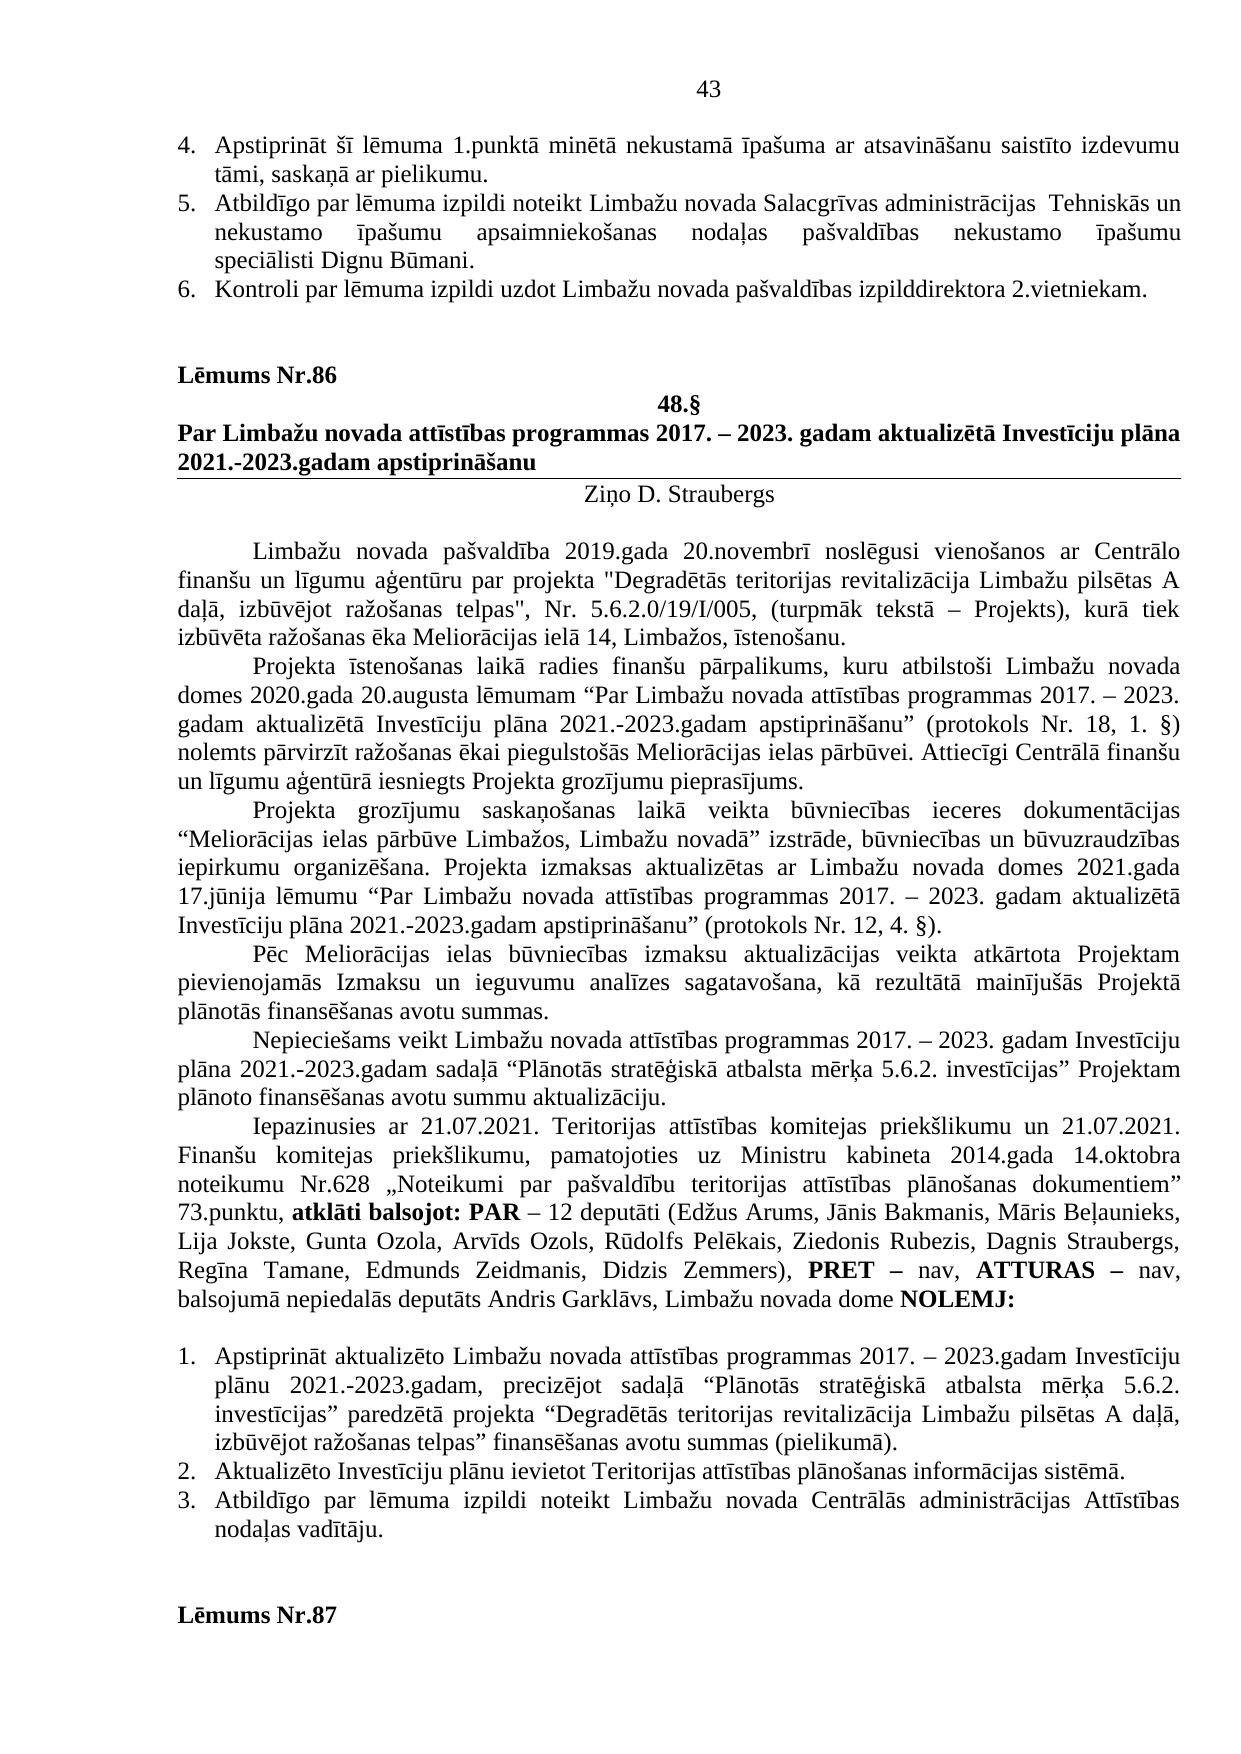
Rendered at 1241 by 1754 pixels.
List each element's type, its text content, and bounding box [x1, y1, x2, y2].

list Kontroli par lēmuma izpildi uzdot Limbažu novada pašvaldības izpilddirektora 2.vietniekam. [177, 274, 1181, 303]
text Par Limbažu novada attīstības programmas 2017. – 2023. gadam aktualizētā Investīciju plāna 2021.-2023.gadam apstiprināšanu [177, 418, 1181, 478]
text 48.§ [177, 389, 1181, 418]
list Apstiprināt šī lēmuma 1.punktā minētā nekustamā īpašuma ar atsavināšanu saistīto izdevumu tāmi, saskaņā ar pielikumu. [177, 131, 1181, 188]
text Lēmums Nr.86 [177, 361, 1181, 389]
text Lēmums Nr.87 [177, 1600, 1181, 1629]
text Projekta īstenošanas laikā radies finanšu pārpalikums, kuru atbilstoši Limbažu novada domes 2020.gada 20.augusta lēmumam “Par Limbažu novada attīstības programmas 2017. – 2023. gadam aktualizētā Investīciju plāna 2021.-2023.gadam apstiprināšanu” (protokols Nr. 18, 1. §) nolemts pārvirzīt ražošanas ēkai piegulstošās Meliorācijas ielas pārbūvei. Attiecīgi Centrālā finanšu un līgumu aģentūrā iesniegts Projekta grozījumu pieprasījums. [177, 651, 1181, 795]
text Limbažu novada pašvaldība 2019.gada 20.novembrī noslēgusi vienošanos ar Centrālo finanšu un līgumu aģentūru par projekta "Degradētās teritorijas revitalizācija Limbažu pilsētas A daļā, izbūvējot ražošanas telpas", Nr. 5.6.2.0/19/I/005, (turpmāk tekstā – Projekts), kurā tiek izbūvēta ražošanas ēka Meliorācijas ielā 14, Limbažos, īstenošanu. [177, 536, 1181, 651]
text Ziņo D. Straubergs [177, 479, 1181, 507]
text Iepazinusies ar 21.07.2021. Teritorijas attīstības komitejas priekšlikumu un 21.07.2021. Finanšu komitejas priekšlikumu, pamatojoties uz Ministru kabineta 2014.gada 14.oktobra noteikumu Nr.628 „Noteikumi par pašvaldību teritorijas attīstības plānošanas dokumentiem” 73.punktu, atklāti balsojot: PAR – 12 deputāti (Edžus Arums, Jānis Bakmanis, Māris Beļaunieks, Lija Jokste, Gunta Ozola, Arvīds Ozols, Rūdolfs Pelēkais, Ziedonis Rubezis, Dagnis Straubergs, Regīna Tamane, Edmunds Zeidmanis, Didzis Zemmers), PRET – nav, ATTURAS – nav, balsojumā nepiedalās deputāts Andris Garklāvs, Limbažu novada dome NOLEMJ: [177, 1111, 1181, 1312]
list Apstiprināt aktualizēto Limbažu novada attīstības programmas 2017. – 2023.gadam Investīciju plānu 2021.-2023.gadam, precizējot sadaļā “Plānotās stratēģiskā atbalsta mērķa 5.6.2. investīcijas” paredzētā projekta “Degradētās teritorijas revitalizācija Limbažu pilsētas A daļā, izbūvējot ražošanas telpas” finansēšanas avotu summas (pielikumā). [177, 1341, 1181, 1456]
text Nepieciešams veikt Limbažu novada attīstības programmas 2017. – 2023. gadam Investīciju plāna 2021.-2023.gadam sadaļā “Plānotās stratēģiskā atbalsta mērķa 5.6.2. investīcijas” Projektam plānoto finansēšanas avotu summu aktualizāciju. [177, 1025, 1181, 1111]
text Pēc Meliorācijas ielas būvniecības izmaksu aktualizācijas veikta atkārtota Projektam pievienojamās Izmaksu un ieguvumu analīzes sagatavošana, kā rezultātā mainījušās Projektā plānotās finansēšanas avotu summas. [177, 939, 1181, 1025]
list Aktualizēto Investīciju plānu ievietot Teritorijas attīstības plānošanas informācijas sistēmā. [177, 1456, 1181, 1485]
list Atbildīgo par lēmuma izpildi noteikt Limbažu novada Centrālās administrācijas Attīstības nodaļas vadītāju. [177, 1485, 1181, 1542]
list Atbildīgo par lēmuma izpildi noteikt Limbažu novada Salacgrīvas administrācijas Tehniskās un nekustamo īpašumu apsaimniekošanas nodaļas pašvaldības nekustamo īpašumu speciālisti Dignu Būmani. [177, 188, 1181, 274]
text Projekta grozījumu saskaņošanas laikā veikta būvniecības ieceres dokumentācijas “Meliorācijas ielas pārbūve Limbažos, Limbažu novadā” izstrāde, būvniecības un būvuzraudzības iepirkumu organizēšana. Projekta izmaksas aktualizētas ar Limbažu novada domes 2021.gada 17.jūnija lēmumu “Par Limbažu novada attīstības programmas 2017. – 2023. gadam aktualizētā Investīciju plāna 2021.-2023.gadam apstiprināšanu” (protokols Nr. 12, 4. §). [177, 795, 1181, 939]
